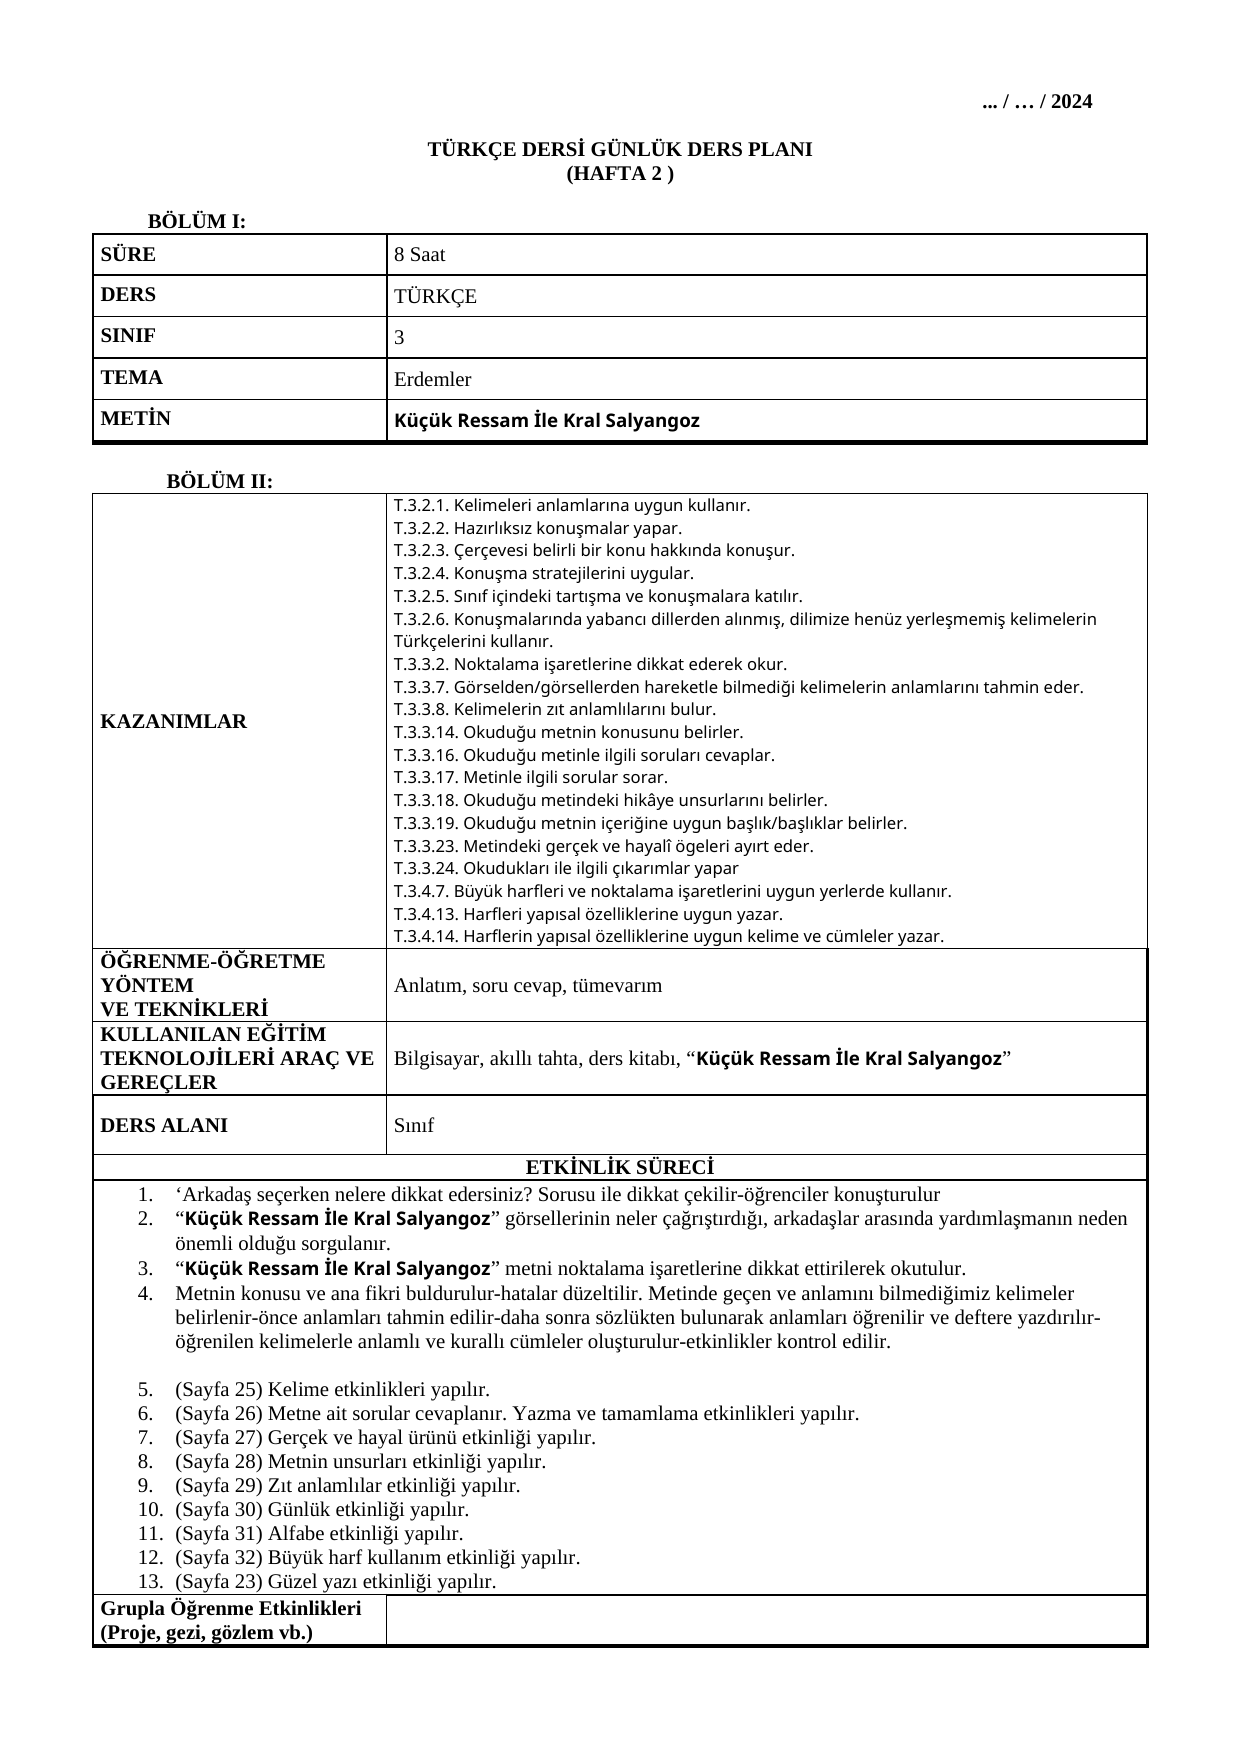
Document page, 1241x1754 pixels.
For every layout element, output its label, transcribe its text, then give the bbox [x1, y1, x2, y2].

table_cell SINIF [94, 317, 386, 357]
table_cell TEMA [94, 359, 386, 398]
text BÖLÜM I: [148, 209, 1092, 233]
table_cell Grupla Öğrenme Etkinlikleri (Proje, gezi, gözlem vb.) [94, 1595, 386, 1644]
table_cell [387, 1596, 1146, 1644]
table_header T.3.2.1. Kelimeleri anlamlarına uygun kullanır. T.3.2.2. Hazırlıksız konuşmalar yapar. T.3.2.3. Çerçevesi belirli bir konu hakkında konuşur. T.3.2.4. Konuşma stratejilerini uygular. T.3.2.5. Sınıf içindeki tartışma ve konuşmalara katılır. T.3.2.6. Konuşmalarında yabancı dillerden alınmış, dilimize henüz yerleşmemiş kelimelerin Türkçelerini kullanır. T.3.3.2. Noktalama işaretlerine dikkat ederek okur. T.3.3.7. Görselden/görsellerden hareketle bilmediği kelimelerin anlamlarını tahmin eder. T.3.3.8. Kelimelerin zıt anlamlılarını bulur. T.3.3.14. Okuduğu metnin konusunu belirler. T.3.3.16. Okuduğu metinle ilgili soruları cevaplar. T.3.3.17. Metinle ilgili sorular sorar. T.3.3.18. Okuduğu metindeki hikâye unsurlarını belirler. T.3.3.19. Okuduğu metnin içeriğine uygun başlık/başlıklar belirler. T.3.3.23. Metindeki gerçek ve hayalî ögeleri ayırt eder. T.3.3.24. Okudukları ile ilgili çıkarımlar yapar T.3.4.7. Büyük harfleri ve noktalama işaretlerini uygun yerlerde kullanır. T.3.4.13. Harfleri yapısal özelliklerine uygun yazar. T.3.4.14. Harflerin yapısal özelliklerine uygun kelime ve cümleler yazar. [387, 494, 1147, 948]
table_cell ÖĞRENME-ÖĞRETME YÖNTEM VE TEKNİKLERİ [93, 949, 386, 1021]
table_cell Anlatım, soru cevap, tümevarım [387, 949, 1146, 1021]
text ... / … / 2024 [148, 89, 1092, 113]
table_cell METİN [94, 400, 386, 440]
text TÜRKÇE DERSİ GÜNLÜK DERS PLANI [148, 137, 1092, 161]
table_cell Küçük Ressam İle Kral Salyangoz [388, 400, 1146, 440]
table_cell ETKİNLİK SÜRECİ [94, 1155, 1146, 1179]
table_cell Sınıf [387, 1096, 1146, 1154]
text BÖLÜM II: [148, 468, 1092, 493]
table_cell Erdemler [388, 359, 1146, 398]
table_header KAZANIMLAR [93, 494, 386, 948]
text (HAFTA 2 ) [148, 161, 1092, 185]
table_cell KULLANILAN EĞİTİM TEKNOLOJİLERİ ARAÇ VE GEREÇLER [93, 1022, 386, 1094]
table_cell Bilgisayar, akıllı tahta, ders kitabı, “Küçük Ressam İle Kral Salyangoz” [387, 1022, 1146, 1094]
table_header SÜRE [94, 235, 386, 274]
table_cell ‘Arkadaş seçerken nelere dikkat edersiniz? Sorusu ile dikkat çekilir-öğrenciler konuşturulur “Küçük Ressam İle Kral Salyangoz” görsellerinin neler çağrıştırdığı, arkadaşlar arasında yardımlaşmanın neden önemli olduğu sorgulanır. “Küçük Ressam İle Kral Salyangoz” metni noktalama işaretlerine dikkat ettirilerek okutulur. Metnin konusu ve ana fikri buldurulur-hatalar düzeltilir. Metinde geçen ve anlamını bilmediğimiz kelimeler belirlenir-önce anlamları tahmin edilir-daha sonra sözlükten bulunarak anlamları öğrenilir ve deftere yazdırılır-öğrenilen kelimelerle anlamlı ve kurallı cümleler oluşturulur-etkinlikler kontrol edilir. (Sayfa 25) Kelime etkinlikleri yapılır. (Sayfa 26) Metne ait sorular cevaplanır. Yazma ve tamamlama etkinlikleri yapılır. (Sayfa 27) Gerçek ve hayal ürünü etkinliği yapılır. (Sayfa 28) Metnin unsurları etkinliği yapılır. (Sayfa 29) Zıt anlamlılar etkinliği yapılır. (Sayfa 30) Günlük etkinliği yapılır. (Sayfa 31) Alfabe etkinliği yapılır. (Sayfa 32) Büyük harf kullanım etkinliği yapılır. (Sayfa 23) Güzel yazı etkinliği yapılır. [94, 1181, 1146, 1593]
table_cell TÜRKÇE [388, 276, 1146, 316]
table_header 8 Saat [388, 235, 1146, 274]
table_cell DERS ALANI [94, 1096, 386, 1154]
table_cell 3 [388, 317, 1146, 357]
table_cell DERS [94, 276, 386, 316]
